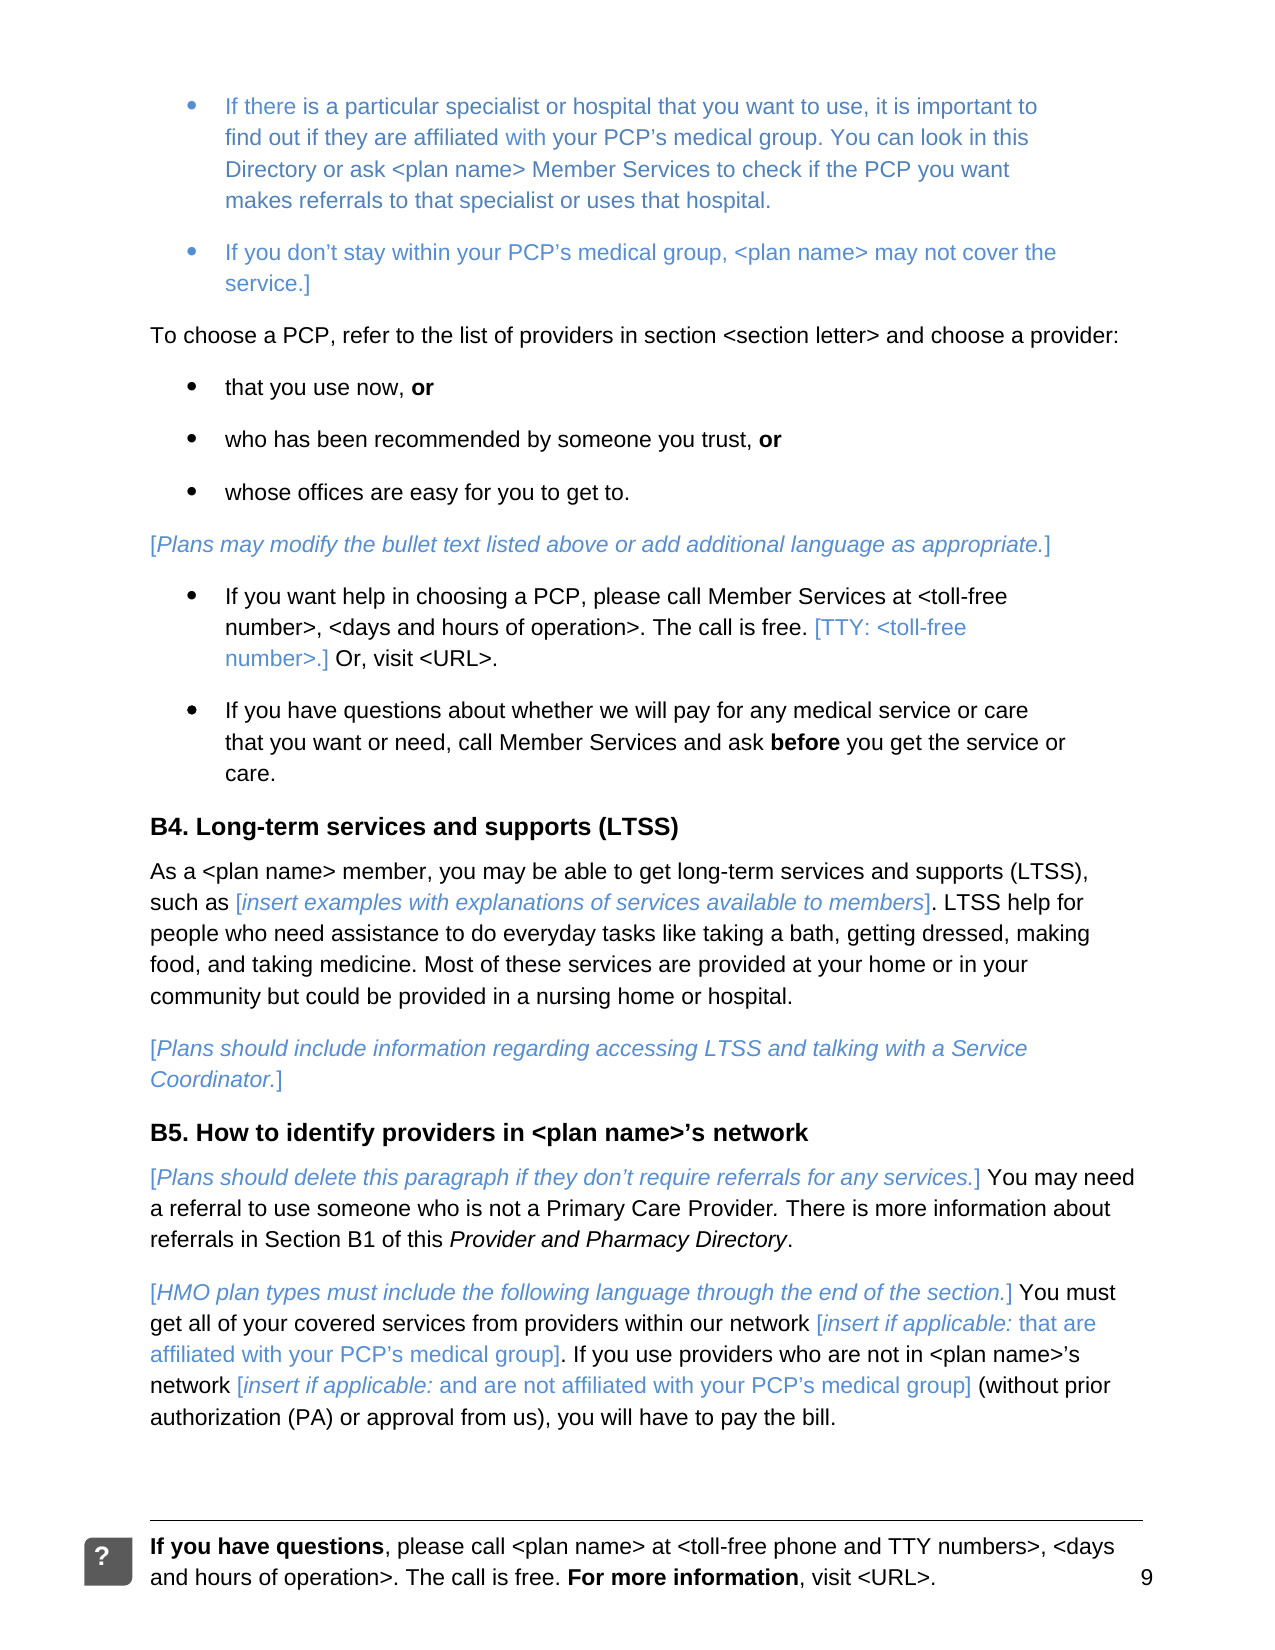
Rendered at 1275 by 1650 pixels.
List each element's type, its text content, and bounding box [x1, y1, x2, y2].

text [Plans should include information regarding accessing LTSS and talking with a Service Coordinator.] [150, 1031, 1143, 1094]
text To choose a PCP, refer to the list of providers in section <section letter> and choose a provider: [150, 319, 1143, 350]
text As a <plan name> member, you may be able to get long-term services and supports (LTSS), such as [insert examples with explanations of services available to members]. LTSS help for people who need assistance to do everyday tasks like taking a bath, getting dressed, making food, and taking medicine. Most of these services are provided at your home or in your community but could be provided in a nursing home or hospital. [150, 854, 1143, 1010]
list If you don’t stay within your PCP’s medical group, <plan name> may not cover the service.] [187, 235, 1068, 298]
list who has been recommended by someone you trust, or [187, 423, 1068, 454]
subtitle B5. How to identify providers in <plan name>’s network [150, 1114, 1068, 1148]
list that you use now, or [187, 371, 1068, 402]
list If there is a particular specialist or hospital that you want to use, it is important to find out if they are affiliated with your PCP’s medical group. You can look in this Directory or ask <plan name> Member Services to check if the PCP you want makes referrals to that specialist or uses that hospital. [187, 89, 1068, 214]
list If you want help in choosing a PCP, please call Member Services at <toll-free number>, <days and hours of operation>. The call is free. [TTY: <toll-free number>.] Or, visit <URL>. [187, 579, 1068, 673]
list whose offices are easy for you to get to. [187, 475, 1068, 506]
text [Plans may modify the bullet text listed above or add additional language as appropriate.] [150, 527, 1143, 558]
list If you have questions about whether we will pay for any medical service or care that you want or need, call Member Services and ask before you get the service or care. [187, 694, 1068, 787]
text [HMO plan types must include the following language through the end of the section.] You must get all of your covered services from providers within our network [insert if applicable: that are affiliated with your PCP’s medical group]. If you use providers who are not in <plan name>’s network [insert if applicable: and are not affiliated with your PCP’s medical group] (without prior authorization (PA) or approval from us), you will have to pay the bill. [150, 1275, 1143, 1431]
text [Plans should delete this paragraph if they don’t require referrals for any services.] You may need a referral to use someone who is not a Primary Care Provider. There is more information about referrals in Section B1 of this Provider and Pharmacy Directory. [150, 1160, 1143, 1254]
subtitle B4. Long-term services and supports (LTSS) [150, 808, 1068, 842]
